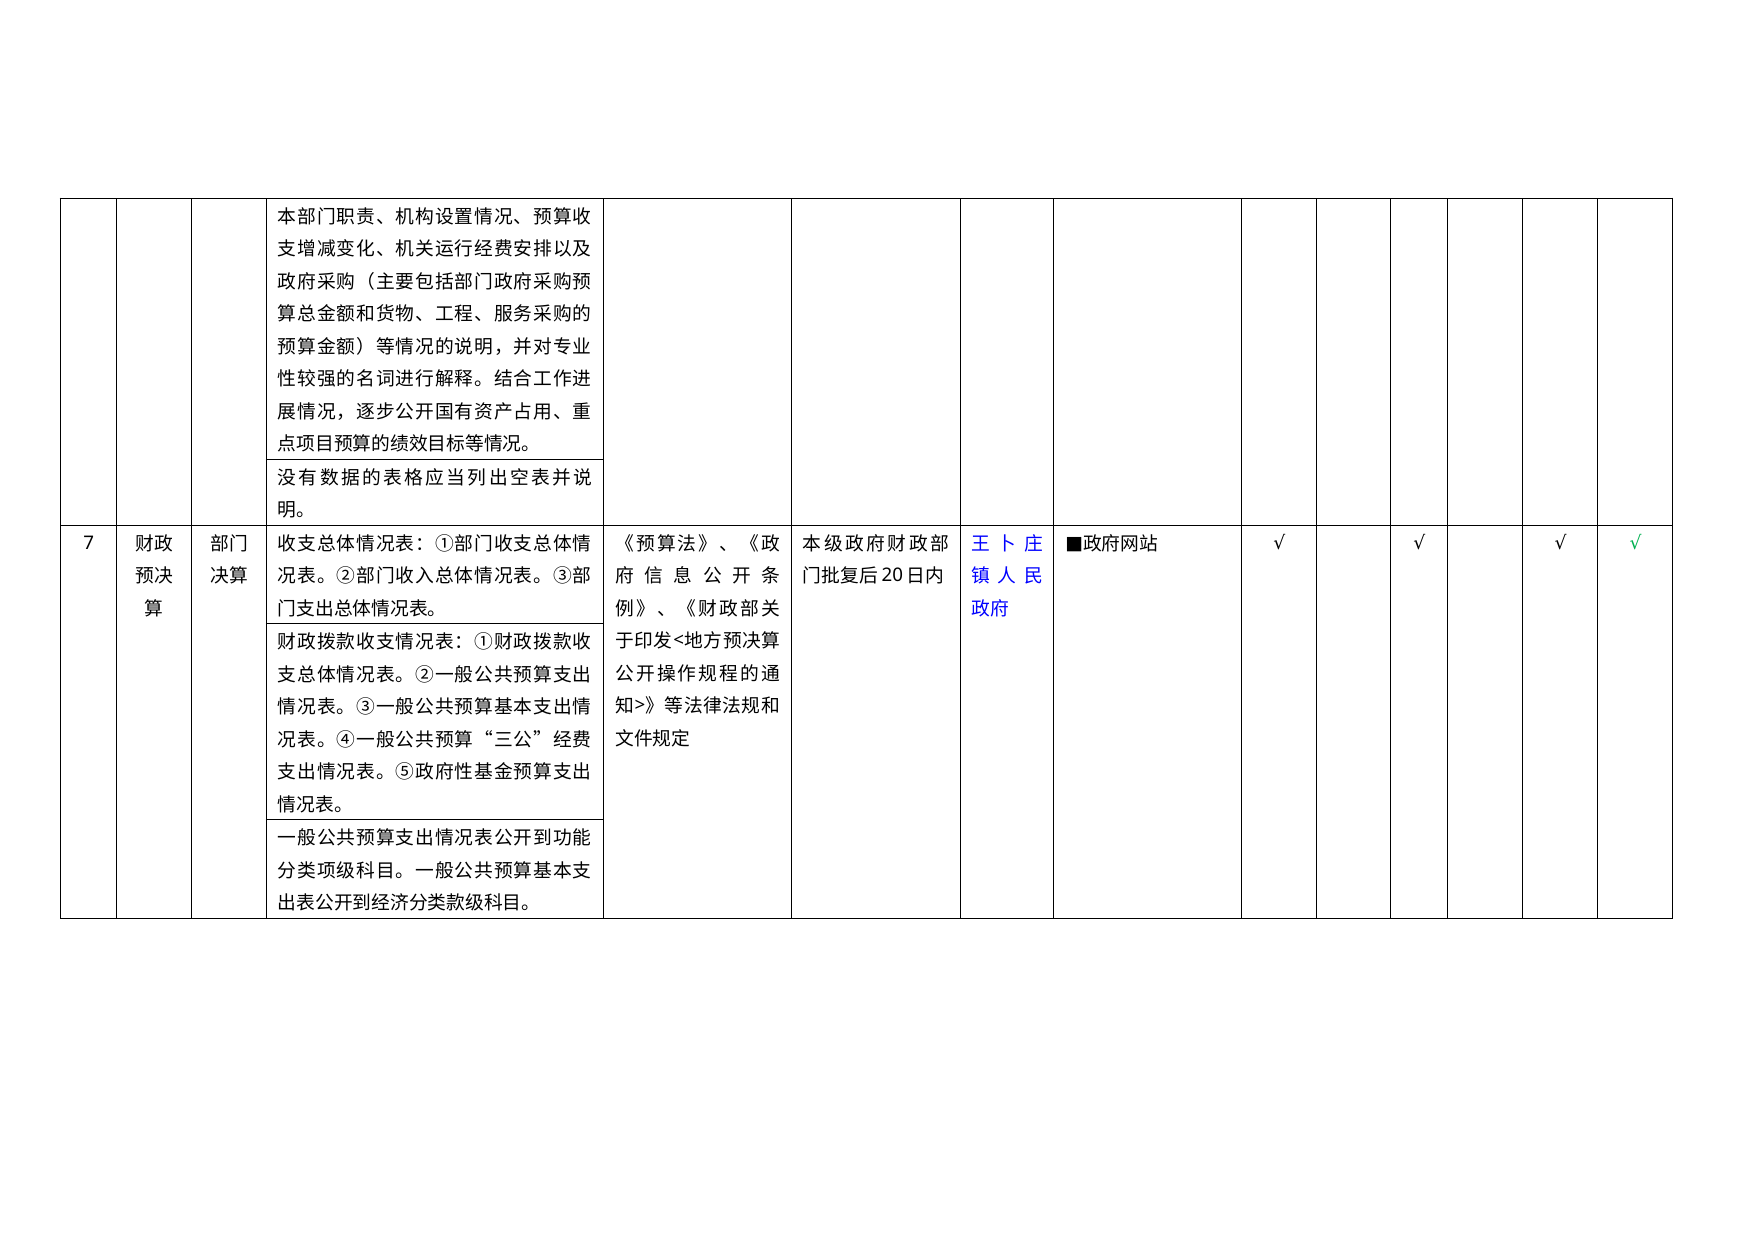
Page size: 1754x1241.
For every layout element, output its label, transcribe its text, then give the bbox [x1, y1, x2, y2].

table_cell √ [1242, 526, 1316, 918]
table_cell 收支总体情况表：①部门收支总体情况表。②部门收入总体情况表。③部门支出总体情况表。 [267, 526, 603, 623]
table_cell 王卜庄镇人民政府 [961, 526, 1053, 918]
table_cell 本部门职责、机构设置情况、预算收支增减变化、机关运行经费安排以及政府采购（主要包括部门政府采购预算总金额和货物、工程、服务采购的预算金额）等情况的说明，并对专业性较强的名词进行解释。结合工作进展情况，逐步公开国有资产占用、重点项目预算的绩效目标等情况。 [267, 199, 603, 459]
table_cell 部门 决算 [192, 526, 266, 918]
table_cell [1317, 526, 1390, 918]
table_cell 《预算法》、《政府信息公开条例》、《财政部关于印发<地方预决算公开操作规程的通知>》等法律法规和文件规定 [604, 526, 791, 918]
table_cell √ [1523, 526, 1597, 918]
table_cell √ [1598, 526, 1672, 918]
table_cell 本级政府财政部门批复后20日内 [792, 526, 960, 918]
table_cell 一般公共预算支出情况表公开到功能分类项级科目。一般公共预算基本支出表公开到经济分类款级科目。 [267, 820, 603, 918]
table_cell 没有数据的表格应当列出空表并说明。 [267, 460, 603, 525]
table_cell ■政府网站 [1054, 526, 1241, 918]
table_cell √ [1391, 526, 1447, 918]
table_cell 财政拨款收支情况表：①财政拨款收支总体情况表。②一般公共预算支出情况表。③一般公共预算基本支出情况表。④一般公共预算“三公”经费支出情况表。⑤政府性基金预算支出情况表。 [267, 624, 603, 819]
table_cell 7 [61, 526, 116, 918]
table_cell [1448, 526, 1522, 918]
table_cell 财政预决算 [117, 526, 191, 918]
